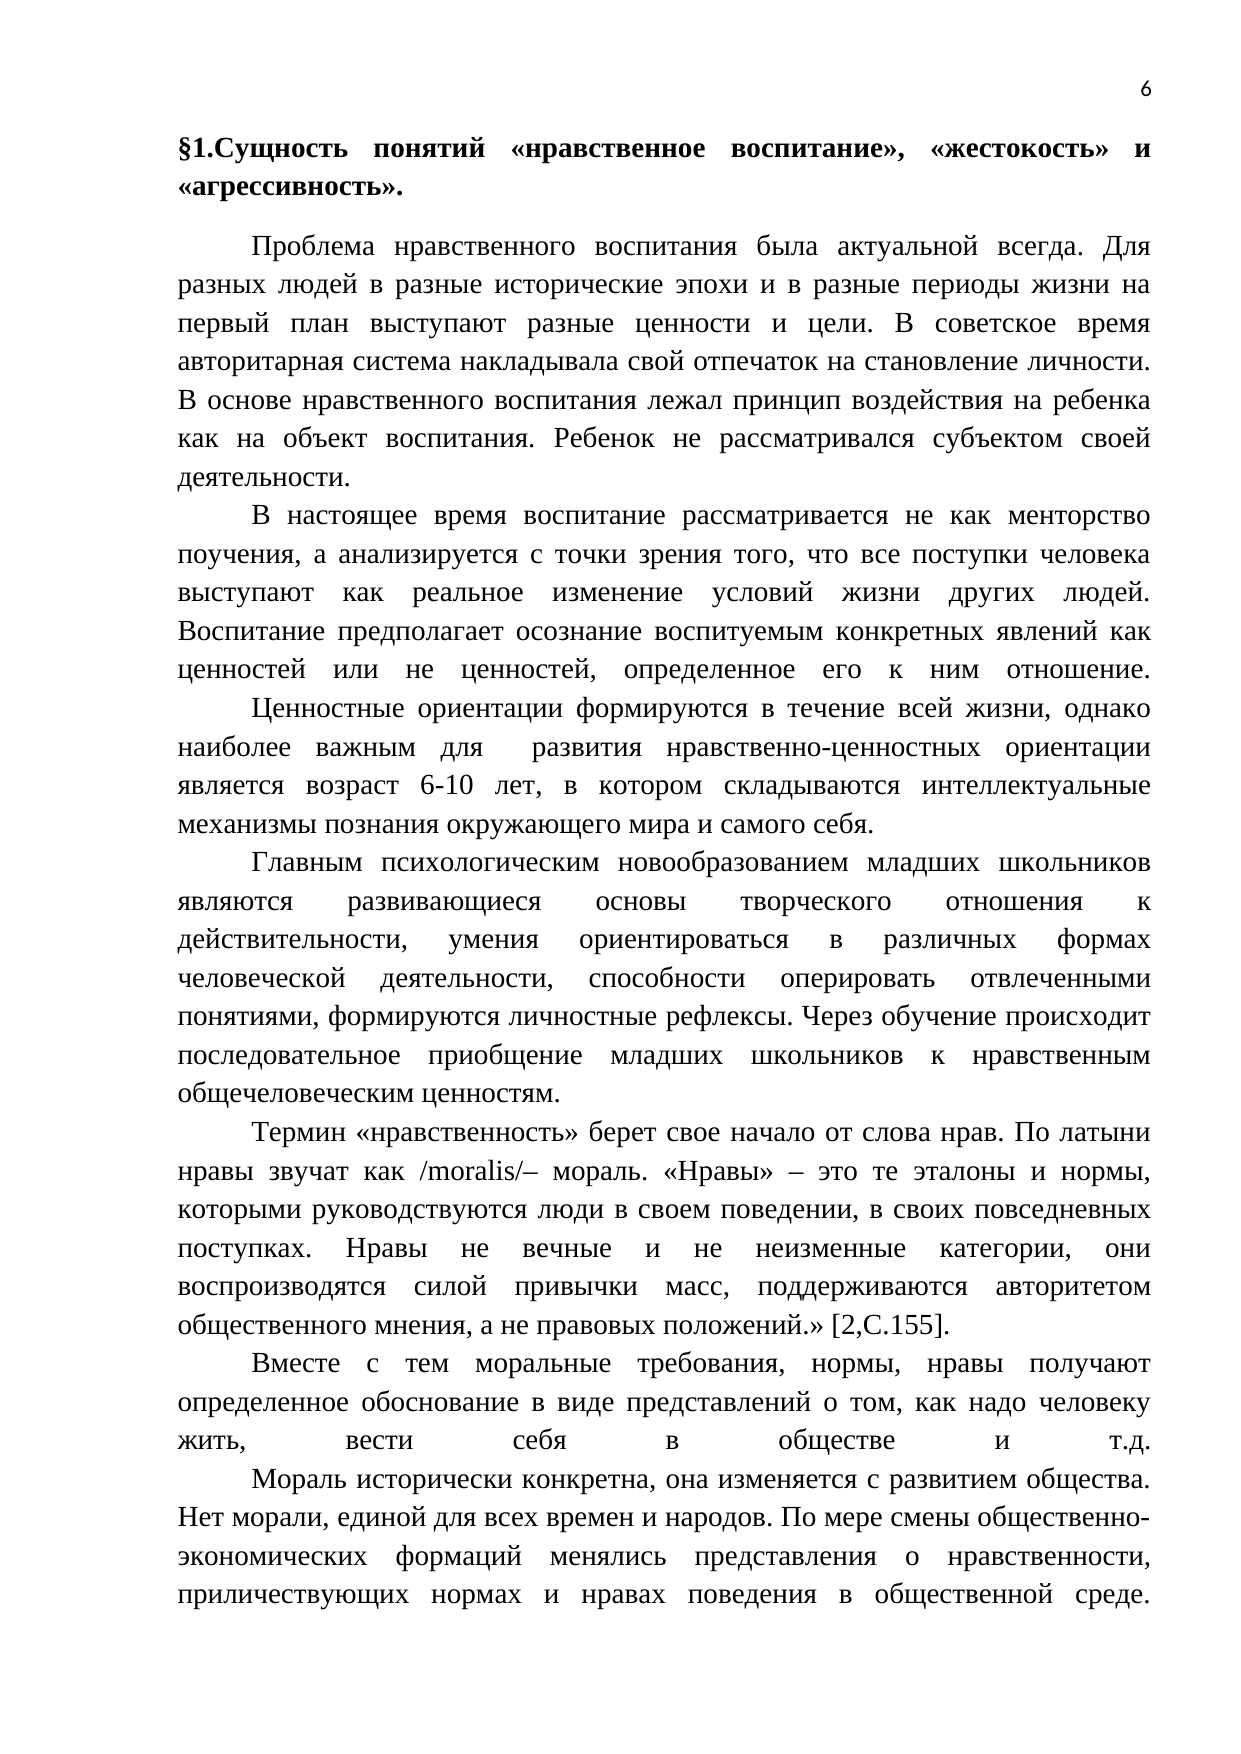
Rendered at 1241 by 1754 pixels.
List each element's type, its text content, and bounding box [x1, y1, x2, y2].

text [177, 228, 1152, 1610]
text §1.Сущность понятий «нравственное воспитание», «жестокость» и «агрессивность». [177, 130, 1152, 202]
